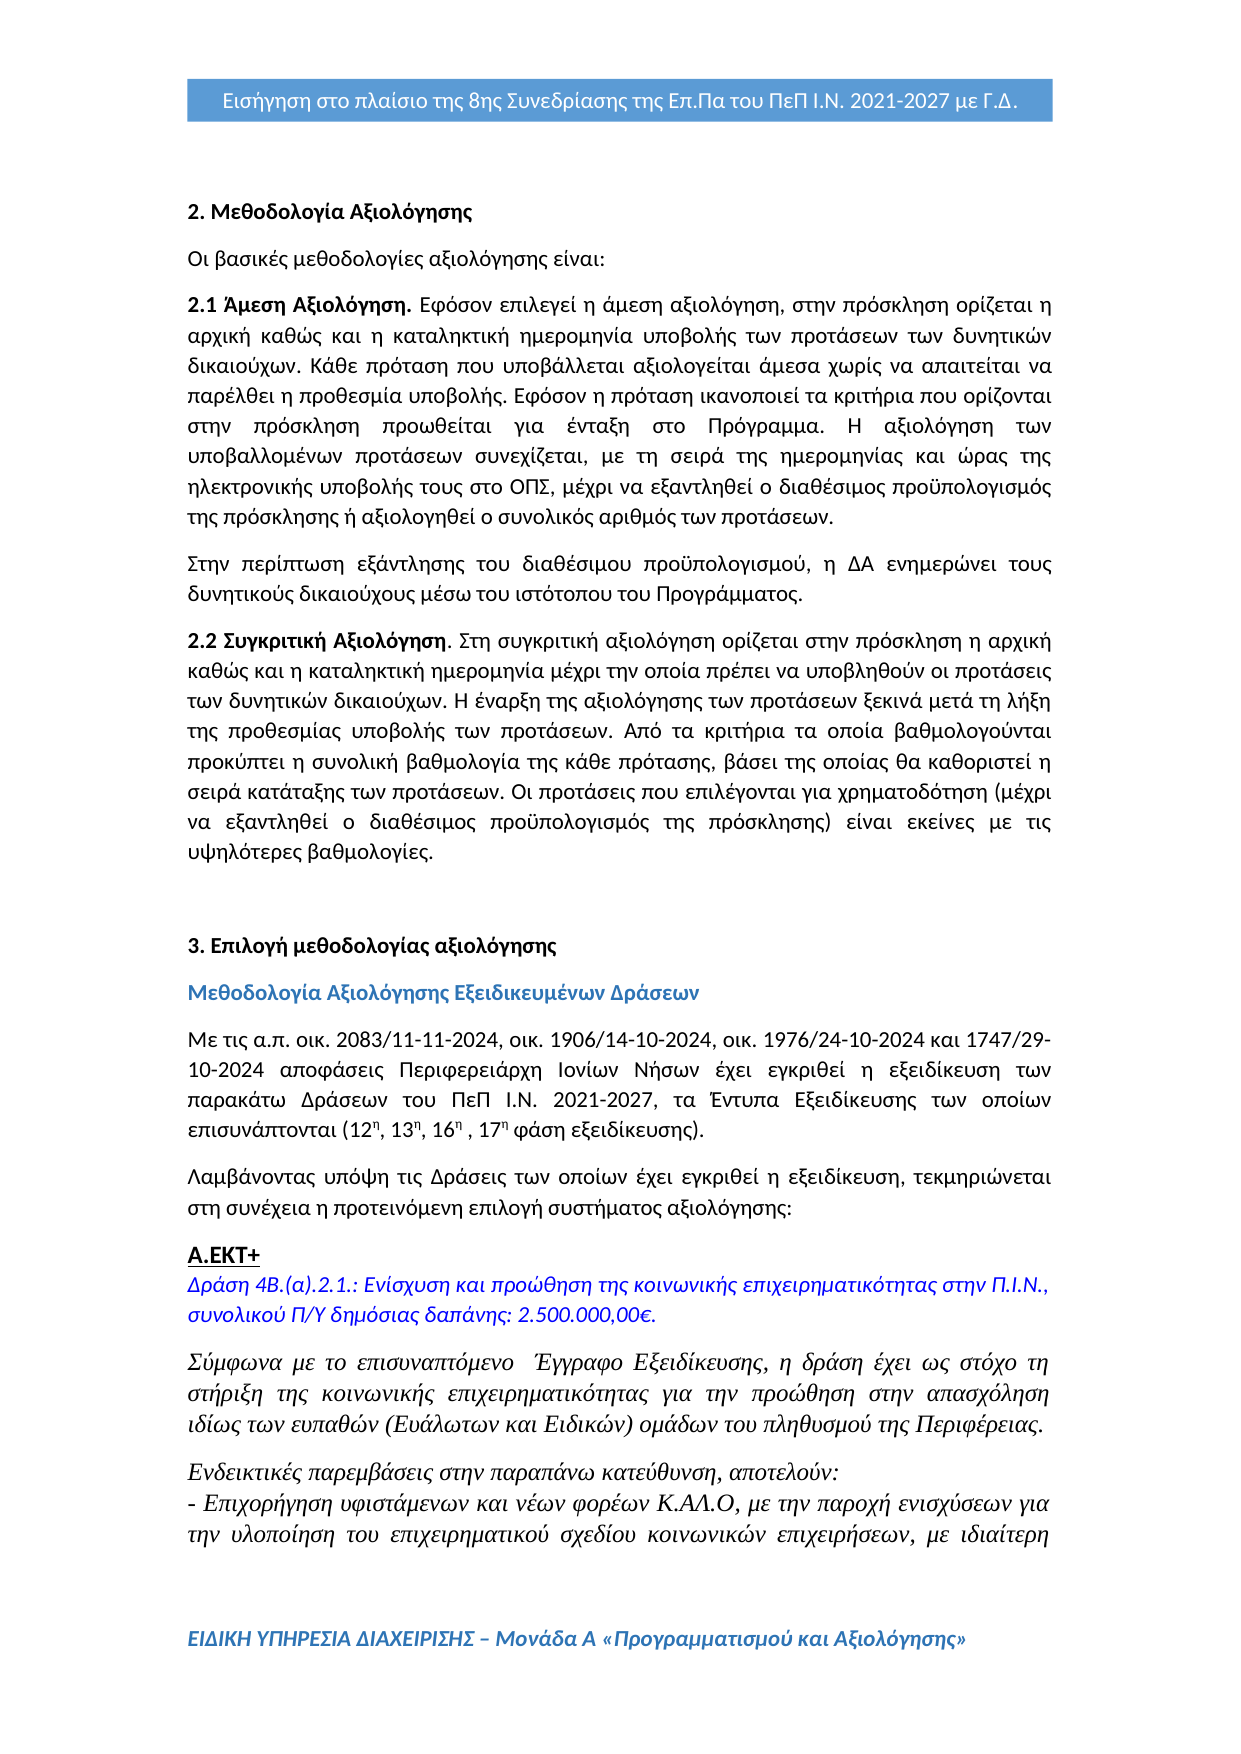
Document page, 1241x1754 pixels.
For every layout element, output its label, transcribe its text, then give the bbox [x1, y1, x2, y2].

text Μεθοδολογία Αξιολόγησης Εξειδικευμένων Δράσεων [187, 978, 1053, 1006]
text Με τις α.π. οικ. 2083/11-11-2024, οικ. 1906/14-10-2024, οικ. 1976/24-10-2024 και 1747/29-10-2024 αποφάσεις Περιφερειάρχη Ιονίων Νήσων έχει εγκριθεί η εξειδίκευση των παρακάτω Δράσεων του ΠεΠ Ι.Ν. 2021-2027, τα Έντυπα Εξειδίκευσης των οποίων επισυνάπτονται (12η, 13η, 16η , 17η φάση εξειδίκευσης). [187, 1025, 1053, 1144]
text 2. Μεθοδολογία Αξιολόγησης [187, 197, 1053, 225]
text 2.2 Συγκριτική Αξιολόγηση. Στη συγκριτική αξιολόγηση ορίζεται στην πρόσκληση η αρχική καθώς και η καταληκτική ημερομηνία μέχρι την οποία πρέπει να υποβληθούν οι προτάσεις των δυνητικών δικαιούχων. Η έναρξη της αξιολόγησης των προτάσεων ξεκινά μετά τη λήξη της προθεσμίας υποβολής των προτάσεων. Από τα κριτήρια τα οποία βαθμολογούνται προκύπτει η συνολική βαθμολογία της κάθε πρότασης, βάσει της οποίας θα καθοριστεί η σειρά κατάταξης των προτάσεων. Οι προτάσεις που επιλέγονται για χρηματοδότηση (μέχρι να εξαντληθεί ο διαθέσιμος προϋπολογισμός της πρόσκλησης) είναι εκείνες με τις υψηλότερες βαθμολογίες. [187, 626, 1053, 866]
text Ενδεικτικές παρεμβάσεις στην παραπάνω κατεύθυνση, αποτελούν: [187, 1457, 1053, 1486]
text Α.ΕΚΤ+ [187, 1239, 1053, 1270]
text 3. Επιλογή μεθοδολογίας αξιολόγησης [187, 931, 1053, 959]
text Οι βασικές μεθοδολογίες αξιολόγησης είναι: [187, 244, 1053, 272]
text 2.1 Άμεση Αξιολόγηση. Εφόσον επιλεγεί η άμεση αξιολόγηση, στην πρόσκληση ορίζεται η αρχική καθώς και η καταληκτική ημερομηνία υποβολής των προτάσεων των δυνητικών δικαιούχων. Κάθε πρόταση που υποβάλλεται αξιολογείται άμεσα χωρίς να απαιτείται να παρέλθει η προθεσμία υποβολής. Εφόσον η πρόταση ικανοποιεί τα κριτήρια που ορίζονται στην πρόσκληση προωθείται για ένταξη στο Πρόγραμμα. Η αξιολόγηση των υποβαλλομένων προτάσεων συνεχίζεται, με τη σειρά της ημερομηνίας και ώρας της ηλεκτρονικής υποβολής τους στο ΟΠΣ, μέχρι να εξαντληθεί ο διαθέσιμος προϋπολογισμός της πρόσκλησης ή αξιολογηθεί ο συνολικός αριθμός των προτάσεων. [187, 291, 1053, 530]
text Δράση 4Β.(α).2.1.: Ενίσχυση και προώθηση της κοινωνικής επιχειρηματικότητας στην Π.Ι.Ν., συνολικού Π/Υ δημόσιας δαπάνης: 2.500.000,00€. [187, 1270, 1053, 1328]
text Στην περίπτωση εξάντλησης του διαθέσιμου προϋπολογισμού, η ΔΑ ενημερώνει τους δυνητικούς δικαιούχους μέσω του ιστότοπου του Προγράμματος. [187, 549, 1053, 607]
text Λαμβάνοντας υπόψη τις Δράσεις των οποίων έχει εγκριθεί η εξειδίκευση, τεκμηριώνεται στη συνέχεια η προτεινόμενη επιλογή συστήματος αξιολόγησης: [187, 1162, 1053, 1221]
text Σύμφωνα με το επισυναπτόμενο Έγγραφο Εξειδίκευσης, η δράση έχει ως στόχο τη στήριξη της κοινωνικής επιχειρηματικότητας για την προώθηση στην απασχόληση ιδίως των ευπαθών (Ευάλωτων και Ειδικών) ομάδων του πληθυσμού της Περιφέρειας. [187, 1347, 1053, 1438]
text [187, 1488, 1053, 1548]
